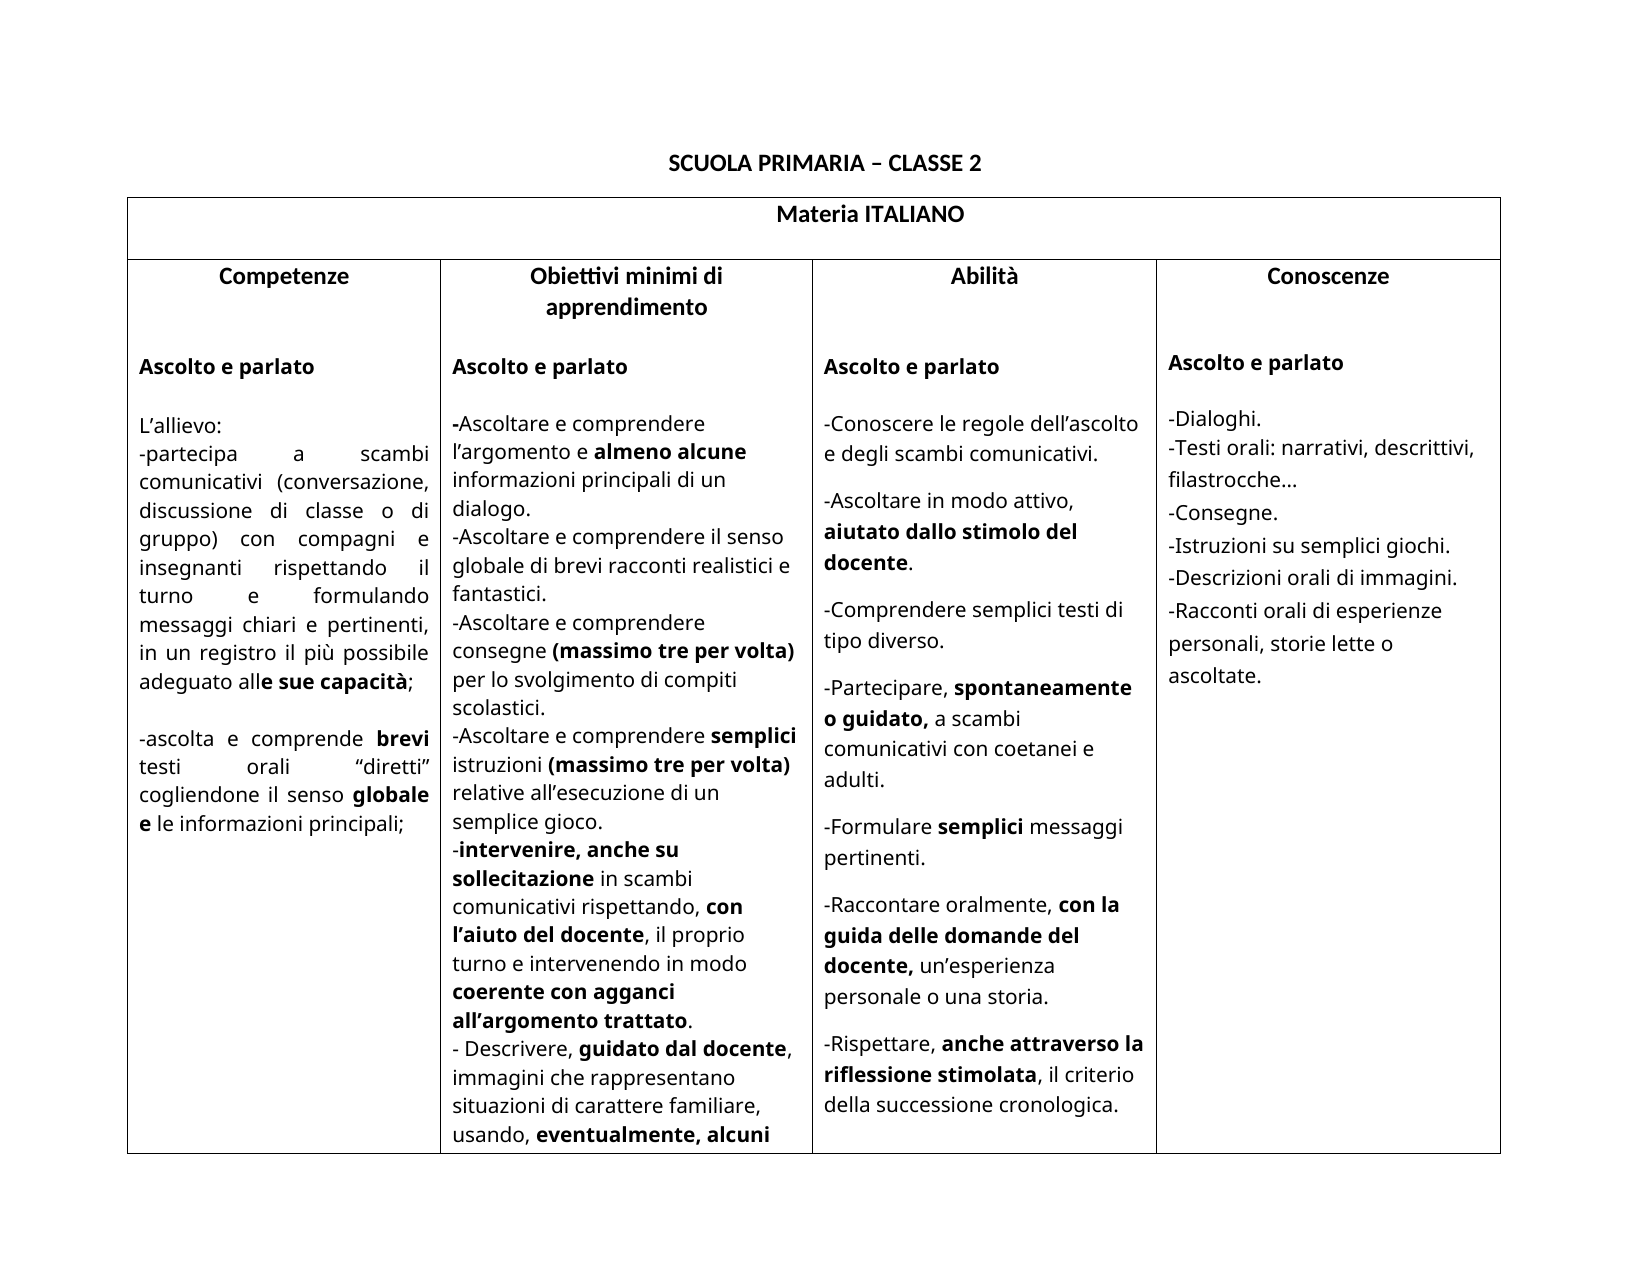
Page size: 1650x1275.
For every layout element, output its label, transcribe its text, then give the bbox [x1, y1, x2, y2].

text SCUOLA PRIMARIA – CLASSE 2 [150, 148, 1500, 178]
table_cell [813, 260, 1156, 1153]
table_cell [441, 260, 812, 1153]
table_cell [128, 260, 440, 1153]
table_header Materia ITALIANO [128, 198, 1500, 259]
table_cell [1157, 260, 1500, 1153]
